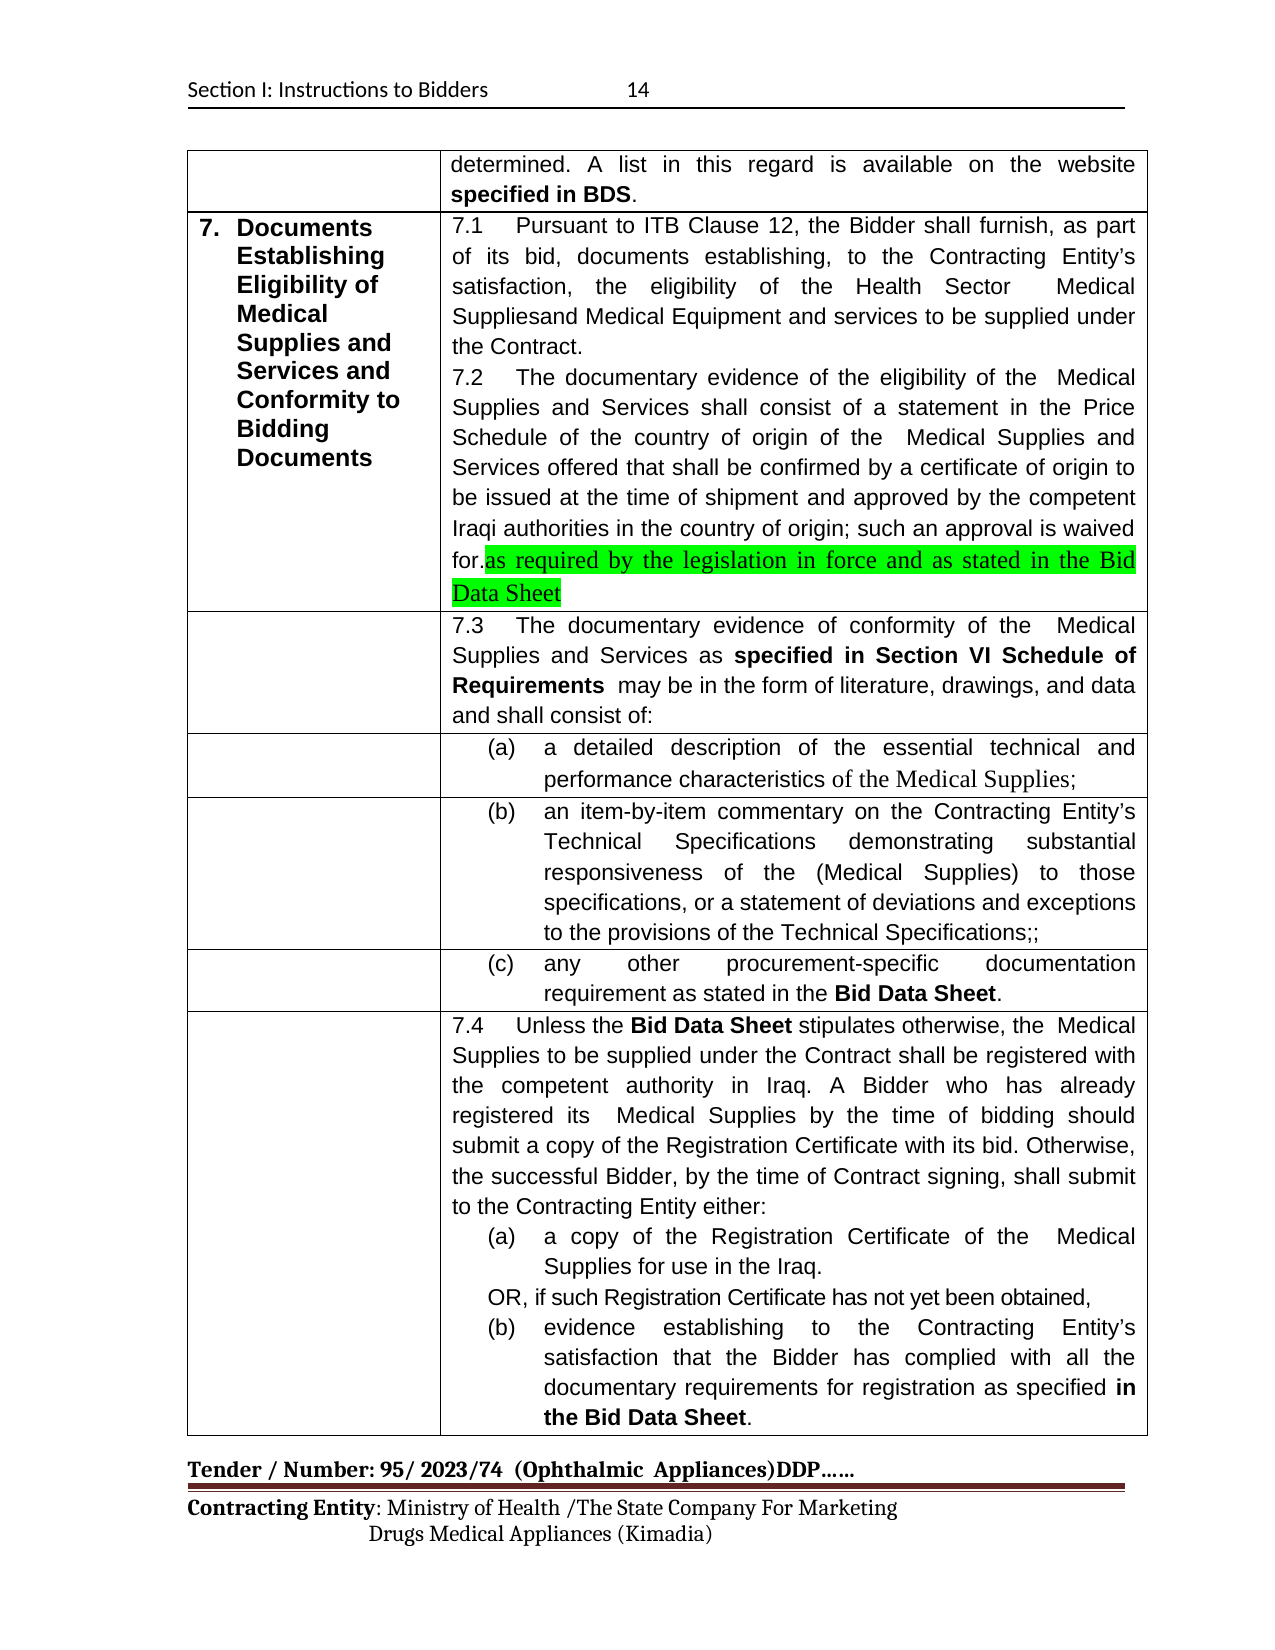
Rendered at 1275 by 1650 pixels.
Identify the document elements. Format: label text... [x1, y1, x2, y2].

table_cell [188, 151, 440, 211]
table_cell [188, 612, 440, 733]
table_cell 7.1 Pursuant to ITB Clause 12, the Bidder shall furnish, as part of its bid, documents establishing, to the Contracting Entity’s satisfaction, the eligibility of the Health Sector Medical Suppliesand Medical Equipment and services to be supplied under the Contract. 7.2 The documentary evidence of the eligibility of the Medical Supplies and Services shall consist of a statement in the Price Schedule of the country of origin of the Medical Supplies and Services offered that shall be confirmed by a certificate of origin to be issued at the time of shipment and approved by the competent Iraqi authorities in the country of origin; such an approval is waived for.as required by the legislation in force and as stated in the Bid Data Sheet [441, 213, 1147, 611]
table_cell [441, 1012, 1147, 1434]
table_cell [188, 734, 440, 797]
table_cell (a) a detailed description of the essential technical and performance characteristics of the Medical Supplies; [441, 734, 1147, 797]
table_cell [188, 950, 440, 1011]
table_cell (c) any other procurement-specific documentation requirement as stated in the Bid Data Sheet. [441, 950, 1147, 1011]
table_cell 7. Documents Establishing Eligibility of Medical Supplies and Services and Conformity to Bidding Documents [188, 213, 440, 611]
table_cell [441, 151, 1147, 211]
table_cell [188, 1012, 440, 1434]
table_cell 7.3 The documentary evidence of conformity of the Medical Supplies and Services as specified in Section VI Schedule of Requirements may be in the form of literature, drawings, and data and shall consist of: [441, 612, 1147, 733]
table_cell [188, 798, 440, 949]
table_cell (b) an item-by-item commentary on the Contracting Entity’s Technical Specifications demonstrating substantial responsiveness of the (Medical Supplies) to those specifications, or a statement of deviations and exceptions to the provisions of the Technical Specifications;; [441, 798, 1147, 949]
